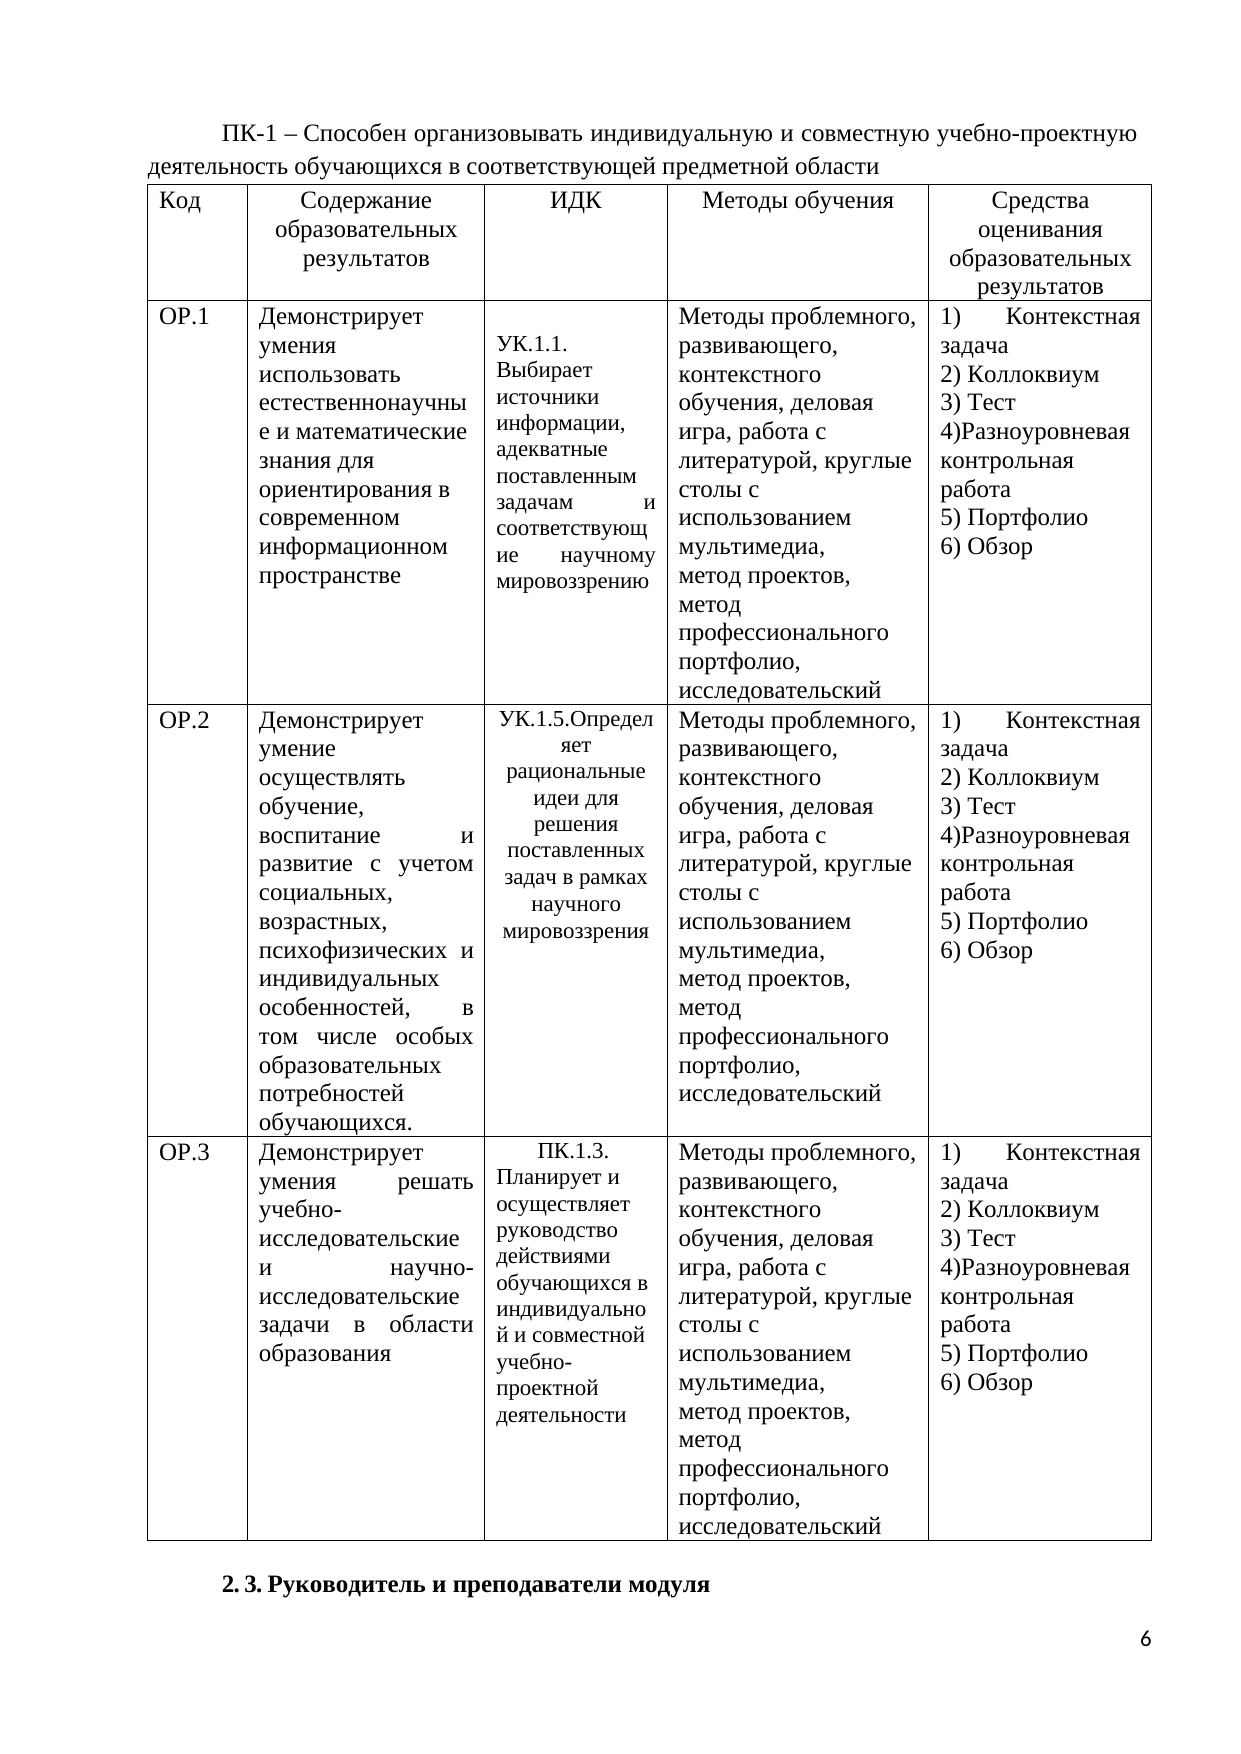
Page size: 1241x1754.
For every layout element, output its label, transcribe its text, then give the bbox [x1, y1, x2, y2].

table_cell Методы проблемного, развивающего, контекстного обучения, деловая игра, работа с литературой, круглые столы с использованием мультимедиа, метод проектов, метод профессионального портфолио, исследовательский [668, 705, 928, 1136]
table_header ИДК [485, 185, 667, 300]
table_cell Демонстрирует умения решать учебно-исследовательские и научно-исследовательские задачи в области образования [248, 1137, 484, 1539]
table_cell УК.1.1. Выбирает источники информации, адекватные поставленным задачам и соответствующие научному мировоззрению [485, 301, 667, 704]
table_cell Демонстрирует умения использовать естественнонаучные и математические знания для ориентирования в современном информационном пространстве [248, 301, 484, 704]
table_header Код [148, 185, 247, 300]
table_cell УК.1.5.Определяет рациональные идеи для решения поставленных задач в рамках научного мировоззрения [485, 705, 667, 1136]
table_cell ПК.1.3. Планирует и осуществляет руководство действиями обучающихся в индивидуальной и совместной учебно-проектной деятельности [485, 1137, 667, 1539]
table_header Содержание образовательных результатов [248, 185, 484, 300]
table_cell ОР.1 [148, 301, 247, 704]
table_cell 1) Контекстная задача 2) Коллоквиум 3) Тест 4)Разноуровневая контрольная работа 5) Портфолио 6) Обзор [929, 1137, 1151, 1539]
table_cell Демонстрирует умение осуществлять обучение, воспитание и развитие с учетом социальных, возрастных, психофизических и индивидуальных особенностей, в том числе особых образовательных потребностей обучающихся. [248, 705, 484, 1136]
table_cell 1) Контекстная задача 2) Коллоквиум 3) Тест 4)Разноуровневая контрольная работа 5) Портфолио 6) Обзор [929, 705, 1151, 1136]
text ПК-1 – Способен организовывать индивидуальную и совместную учебно-проектную деятельность обучающихся в соответствующей предметной области [148, 118, 1138, 180]
text 2. 3. Руководитель и преподаватели модуля [148, 1569, 1152, 1598]
table_cell Методы проблемного, развивающего, контекстного обучения, деловая игра, работа с литературой, круглые столы с использованием мультимедиа, метод проектов, метод профессионального портфолио, исследовательский [668, 301, 928, 704]
table_cell 1) Контекстная задача 2) Коллоквиум 3) Тест 4)Разноуровневая контрольная работа 5) Портфолио 6) Обзор [929, 301, 1151, 704]
table_cell ОР.3 [148, 1137, 247, 1539]
table_header Средства оценивания образовательных результатов [929, 185, 1151, 300]
table_header Методы обучения [668, 185, 928, 300]
table_cell Методы проблемного, развивающего, контекстного обучения, деловая игра, работа с литературой, круглые столы с использованием мультимедиа, метод проектов, метод профессионального портфолио, исследовательский [668, 1137, 928, 1539]
table_cell ОР.2 [148, 705, 247, 1136]
